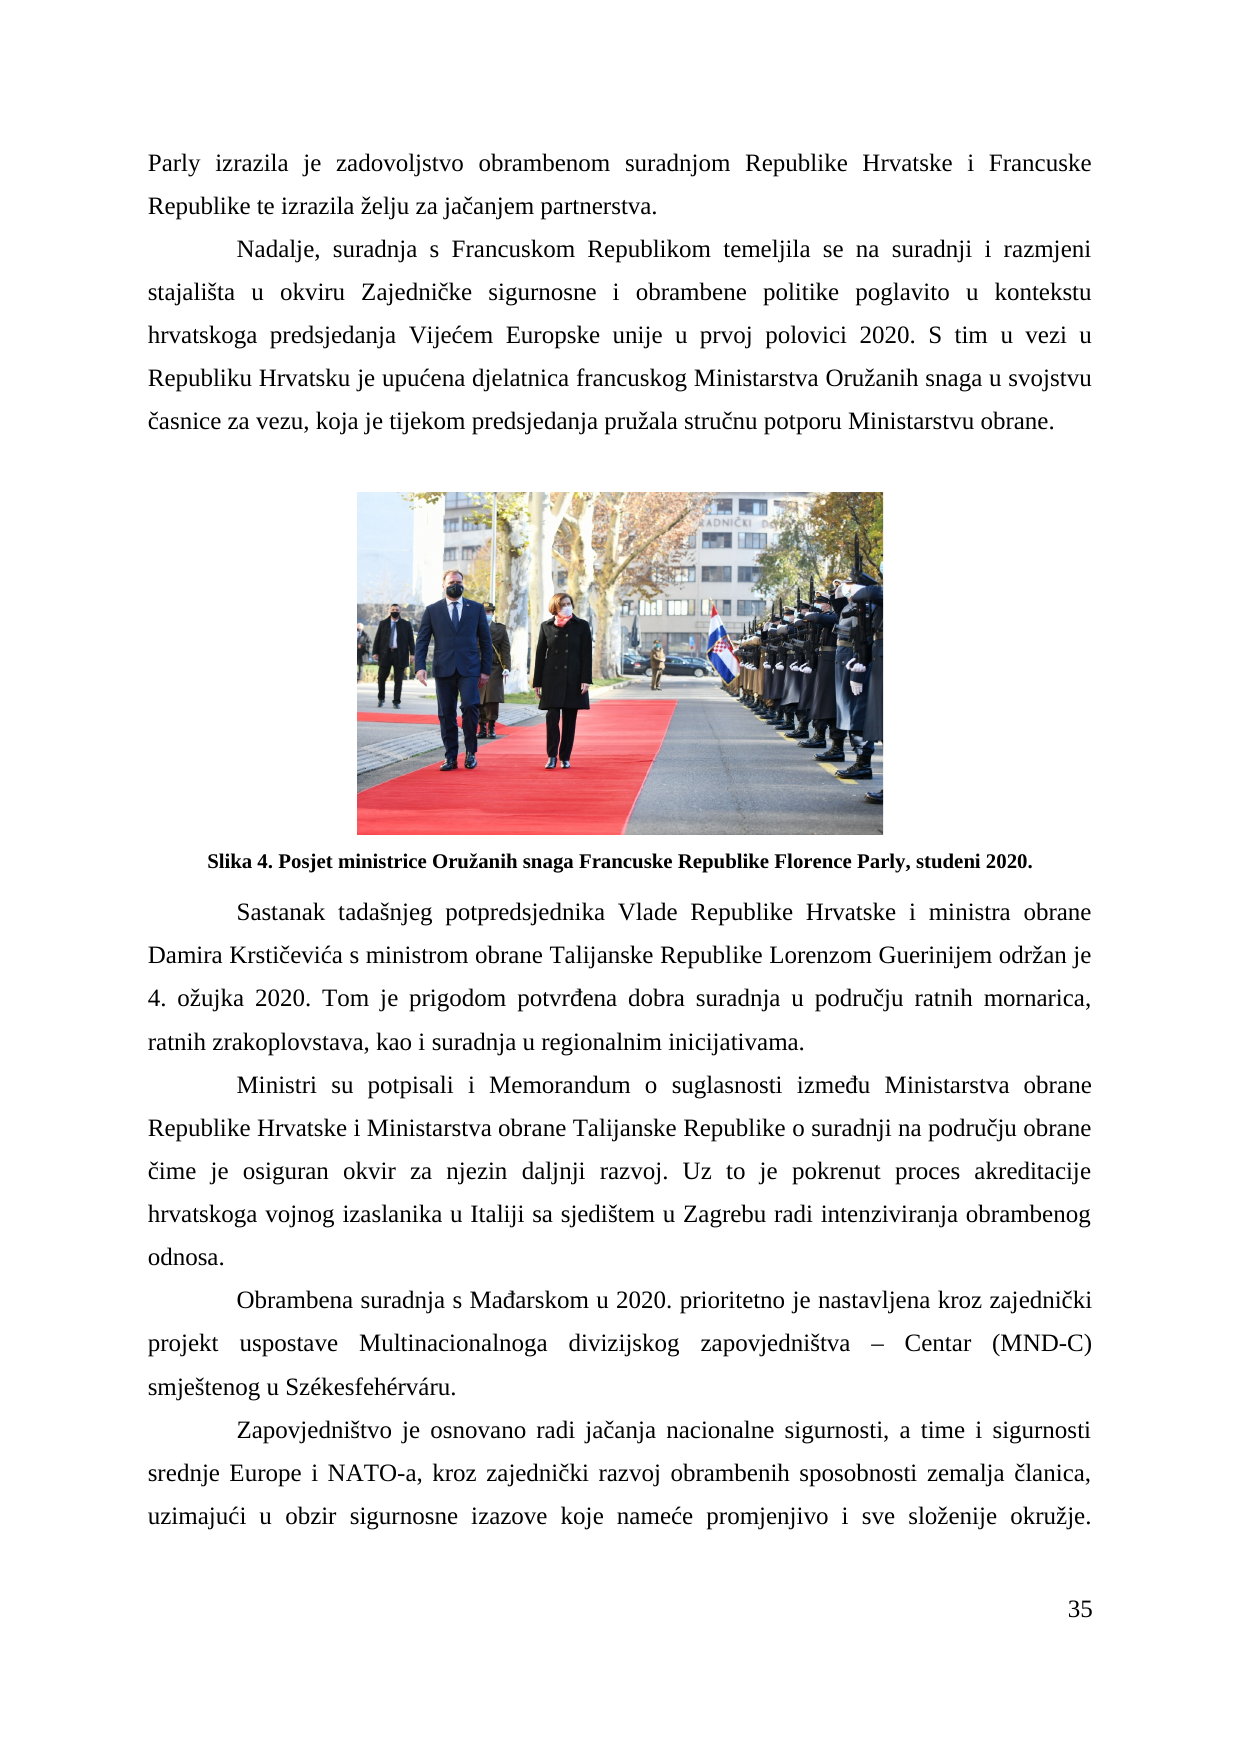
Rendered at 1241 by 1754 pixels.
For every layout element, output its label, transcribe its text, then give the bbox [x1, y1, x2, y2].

text Sastanak tadašnjeg potpredsjednika Vlade Republike Hrvatske i ministra obrane Damira Krstičevića s ministrom obrane Talijanske Republike Lorenzom Guerinijem održan je 4. ožujka 2020. Tom je prigodom potvrđena dobra suradnja u području ratnih mornarica, ratnih zrakoplovstava, kao i suradnja u regionalnim inicijativama. [148, 897, 1092, 1055]
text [148, 1415, 1092, 1530]
text Obrambena suradnja s Mađarskom u 2020. prioritetno je nastavljena kroz zajednički projekt uspostave Multinacionalnoga divizijskog zapovjedništva – Centar (MND-C) smještenog u Székesfehérváru. [148, 1285, 1092, 1400]
text Nadalje, suradnja s Francuskom Republikom temeljila se na suradnji i razmjeni stajališta u okviru Zajedničke sigurnosne i obrambene politike poglavito u kontekstu hrvatskoga predsjedanja Vijećem Europske unije u prvoj polovici 2020. S tim u vezi u Republiku Hrvatsku je upućena djelatnica francuskog Ministarstva Oružanih snaga u svojstvu časnice za vezu, koja je tijekom predsjedanja pružala stručnu potporu Ministarstvu obrane. [148, 234, 1092, 435]
text Slika 4. Posjet ministrice Oružanih snaga Francuske Republike Florence Parly, studeni 2020. [148, 849, 1092, 873]
picture [357, 492, 884, 835]
text Ministri su potpisali i Memorandum o suglasnosti između Ministarstva obrane Republike Hrvatske i Ministarstva obrane Talijanske Republike o suradnji na području obrane čime je osiguran okvir za njezin daljnji razvoj. Uz to je pokrenut proces akreditacije hrvatskoga vojnog izaslanika u Italiji sa sjedištem u Zagrebu radi intenziviranja obrambenog odnosa. [148, 1070, 1092, 1271]
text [148, 148, 1092, 219]
